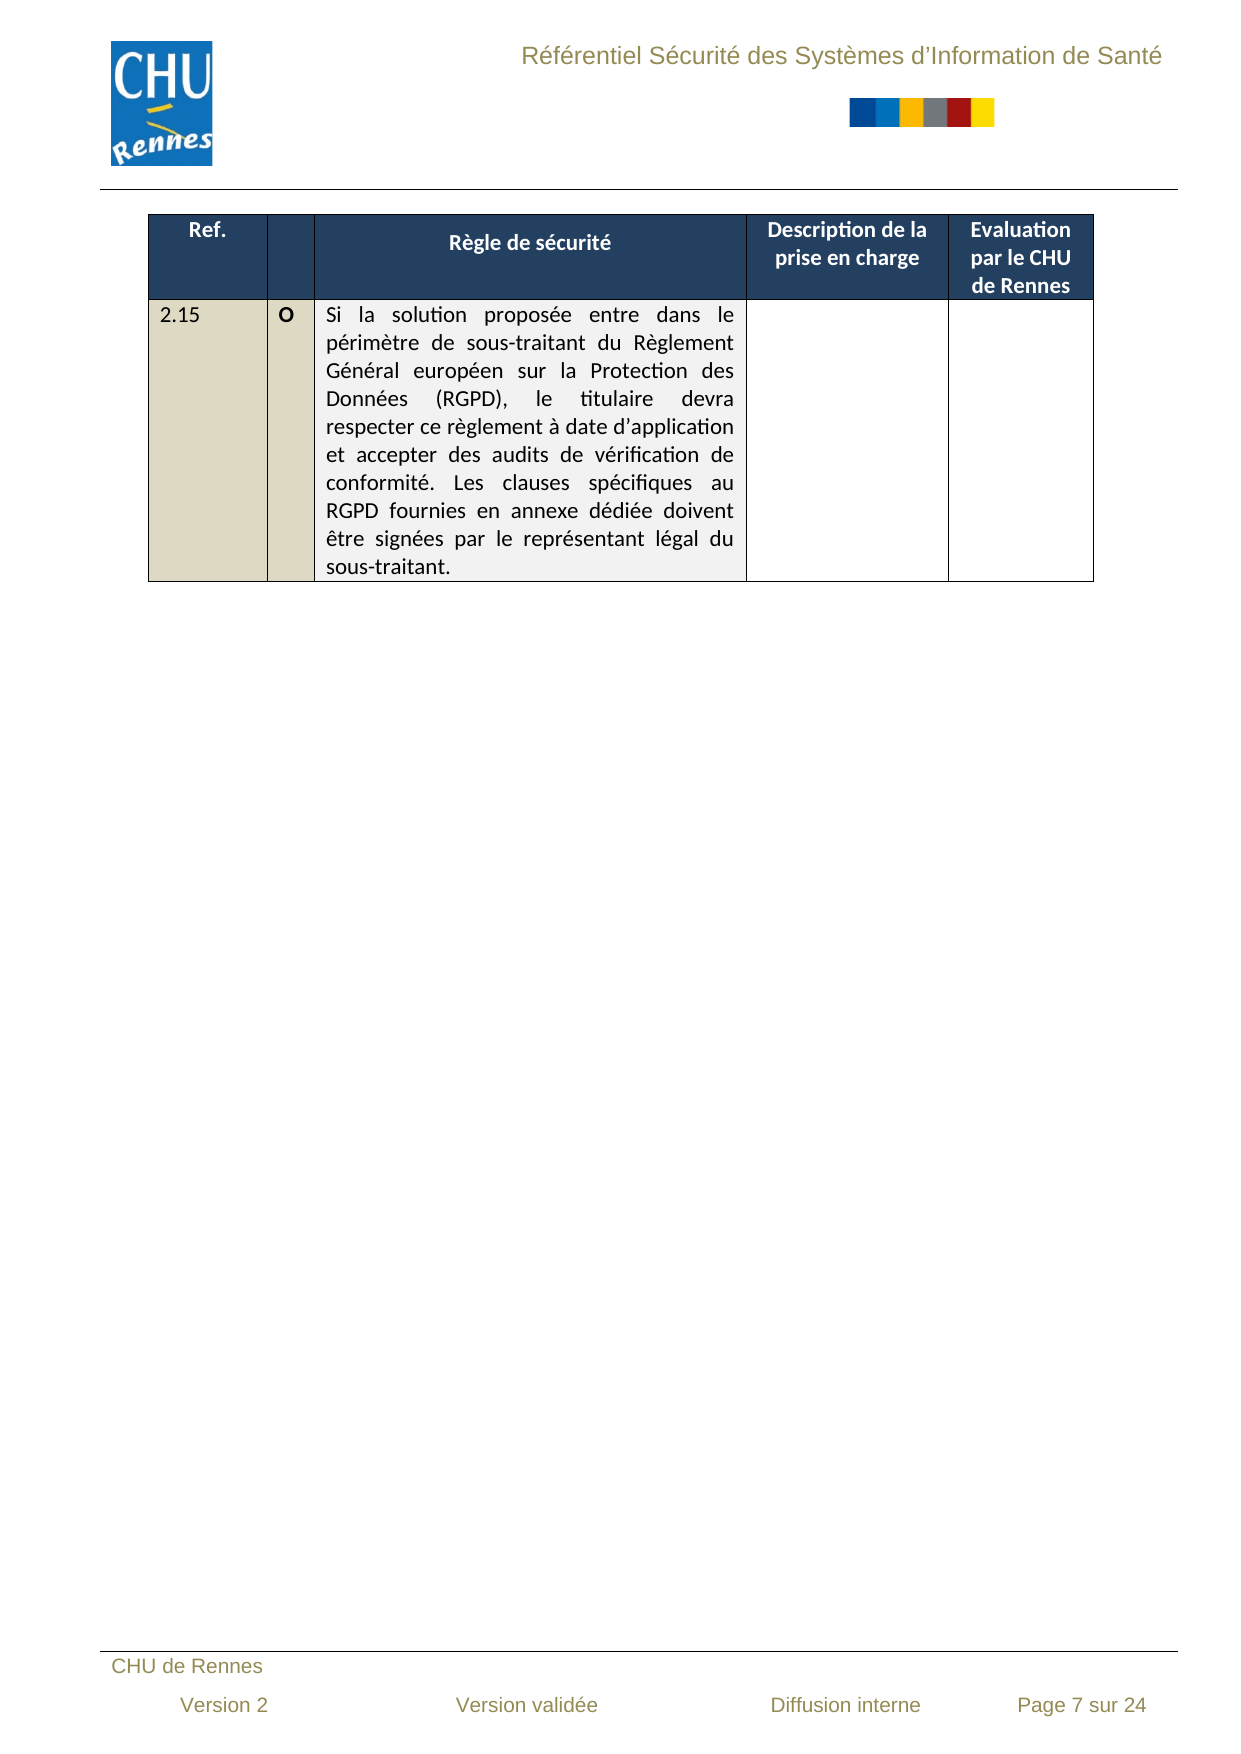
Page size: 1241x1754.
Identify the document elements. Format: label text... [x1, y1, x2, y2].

table_cell Si la solution proposée entre dans le périmètre de sous-traitant du Règlement Général européen sur la Protection des Données (RGPD), le titulaire devra respecter ce règlement à date d’application et accepter des audits de vérification de conformité. Les clauses spécifiques au RGPD fournies en annexe dédiée doivent être signées par le représentant légal du sous-traitant. [315, 300, 746, 581]
table_header Description de la prise en charge [747, 215, 948, 299]
picture [849, 98, 995, 127]
table_cell [949, 300, 1093, 581]
table_cell O [268, 300, 314, 581]
table_header Ref. [149, 215, 267, 299]
table_cell 2.15 [149, 300, 267, 581]
table_header [268, 215, 314, 299]
table_cell [747, 300, 948, 581]
table_header Evaluation par le CHU de Rennes [949, 215, 1093, 299]
picture [111, 41, 213, 166]
table_header Règle de sécurité [315, 215, 746, 299]
